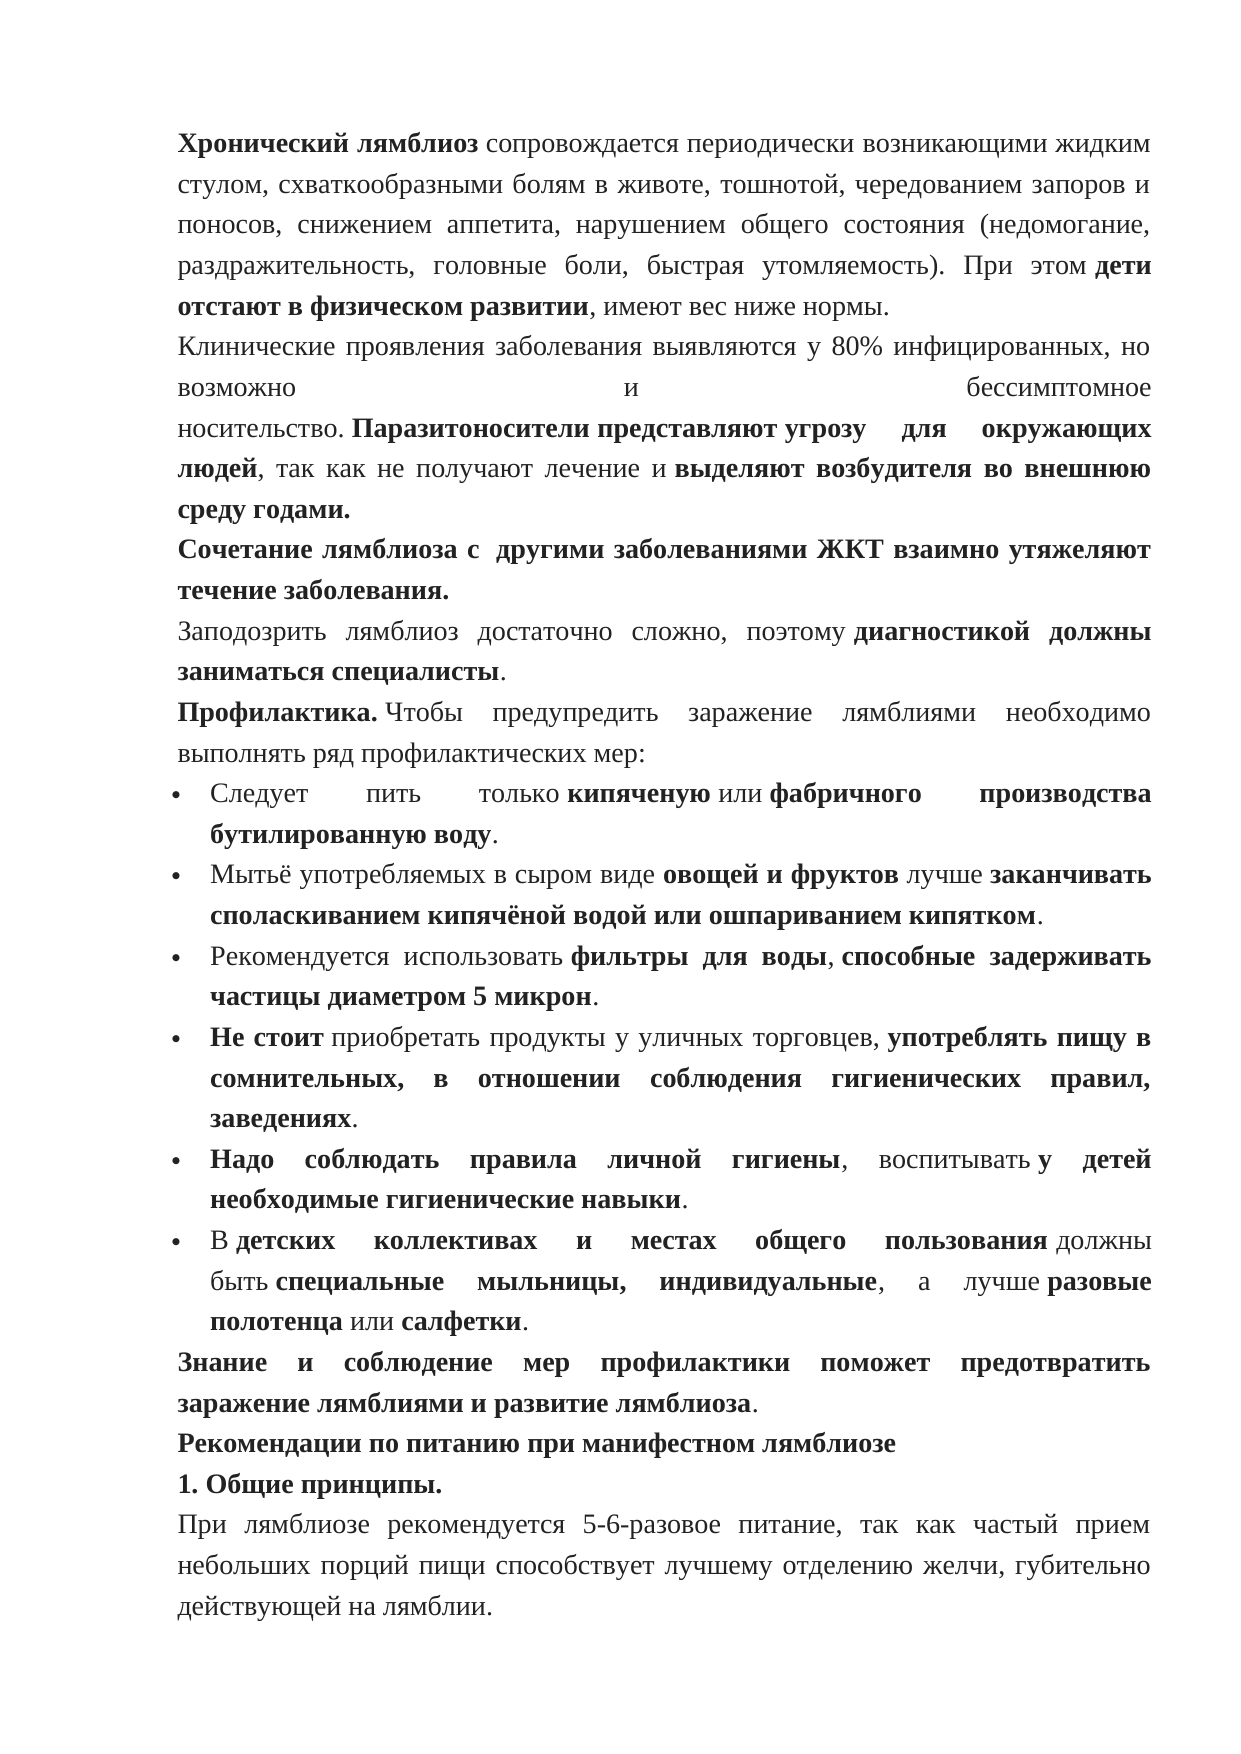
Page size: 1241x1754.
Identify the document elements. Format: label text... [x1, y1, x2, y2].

text Хронический лямблиоз сопровождается периодически возникающими жидким стулом, схваткообразными болям в животе, тошнотой, чередованием запоров и поносов, снижением аппетита, нарушением общего состояния (недомогание, раздражительность, головные боли, быстрая утомляемость). При этом дети отстают в физическом развитии, имеют вес ниже нормы. [177, 118, 1152, 321]
text Сочетание лямблиоза с другими заболеваниями ЖКТ взаимно утяжеляют течение заболевания. [177, 524, 1152, 606]
text Рекомендации по питанию при манифестном лямблиозе [177, 1418, 1152, 1459]
text 1. Общие принципы. [177, 1459, 1152, 1499]
list Не стоит приобретать продукты у уличных торговцев, употреблять пищу в сомнительных, в отношении соблюдения гигиенических правил, заведениях. [172, 1012, 1152, 1134]
text Знание и соблюдение мер профилактики поможет предотвратить заражение лямблиями и развитие лямблиоза. [177, 1337, 1152, 1418]
text Заподозрить лямблиоз достаточно сложно, поэтому диагностикой должны заниматься специалисты. [177, 606, 1152, 687]
list Надо соблюдать правила личной гигиены, воспитывать у детей необходимые гигиенические навыки. [172, 1134, 1152, 1215]
list В детских коллективах и местах общего пользования должны быть специальные мыльницы, индивидуальные, а лучше разовые полотенца или салфетки. [172, 1215, 1152, 1337]
text Профилактика. Чтобы предупредить заражение лямблиями необходимо выполнять ряд профилактических мер: [177, 687, 1152, 768]
list Мытьё употребляемых в сыром виде овощей и фруктов лучше заканчивать споласкиванием кипячёной водой или ошпариванием кипятком. [172, 849, 1152, 931]
text При лямблиозе рекомендуется 5-6-разовое питание, так как частый прием небольших порций пищи способствует лучшему отделению желчи, губительно действующей на лямблии. [177, 1499, 1152, 1621]
list Рекомендуется использовать фильтры для воды, способные задерживать частицы диаметром 5 микрон. [172, 931, 1152, 1012]
text Клинические проявления заболевания выявляются у 80% инфицированных, но возможно и бессимптомное носительство. Паразитоносители представляют угрозу для окружающих людей, так как не получают лечение и выделяют возбудителя во внешнюю среду годами. [177, 321, 1152, 524]
list Следует пить только кипяченую или фабричного производства бутилированную воду. [172, 768, 1152, 849]
